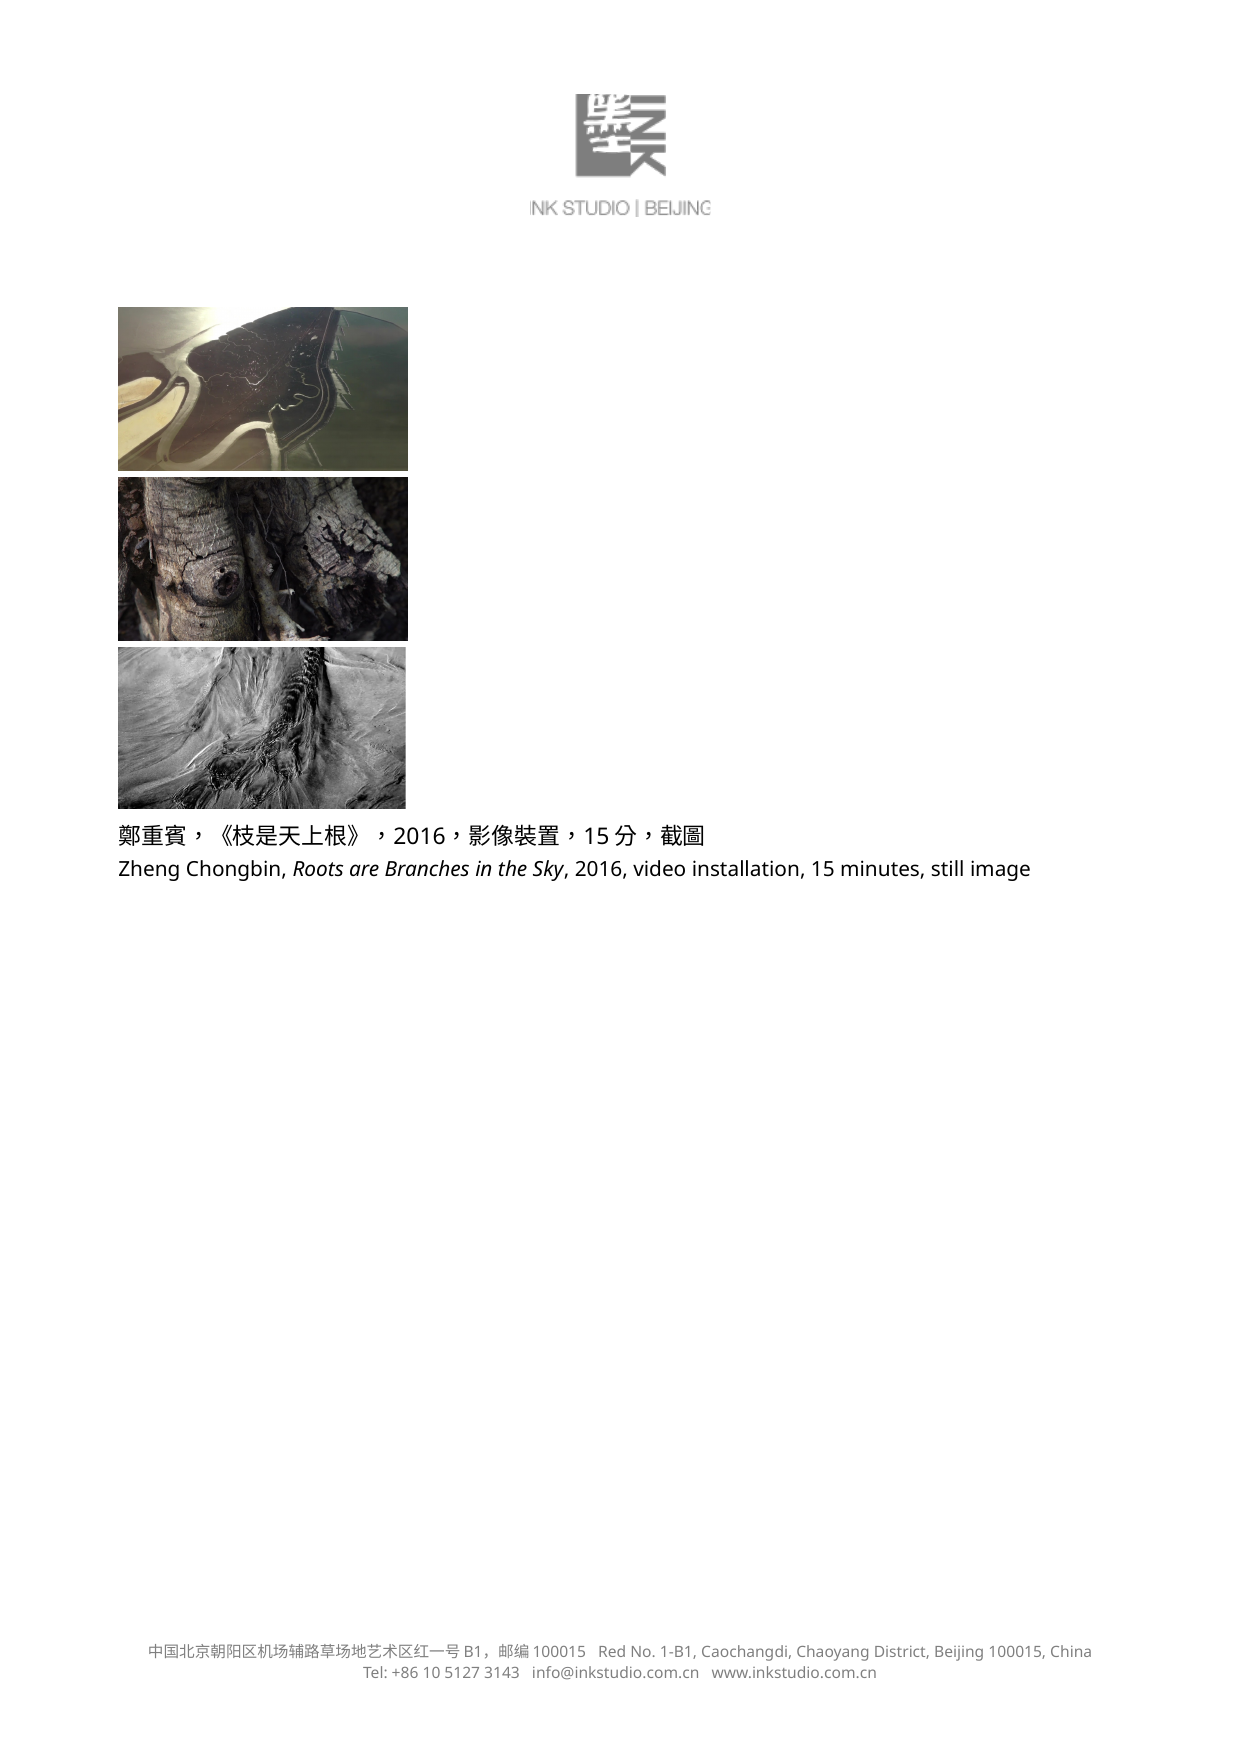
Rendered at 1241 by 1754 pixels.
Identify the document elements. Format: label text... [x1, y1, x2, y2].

text Zheng Chongbin, Roots are Branches in the Sky, 2016, video installation, 15 minutes, still image [118, 851, 1122, 885]
picture [118, 477, 408, 641]
picture [118, 307, 408, 471]
picture [118, 647, 406, 809]
text 鄭重賓，《枝是天上根》，2016，影像裝置，15分，截圖 [118, 817, 1122, 851]
